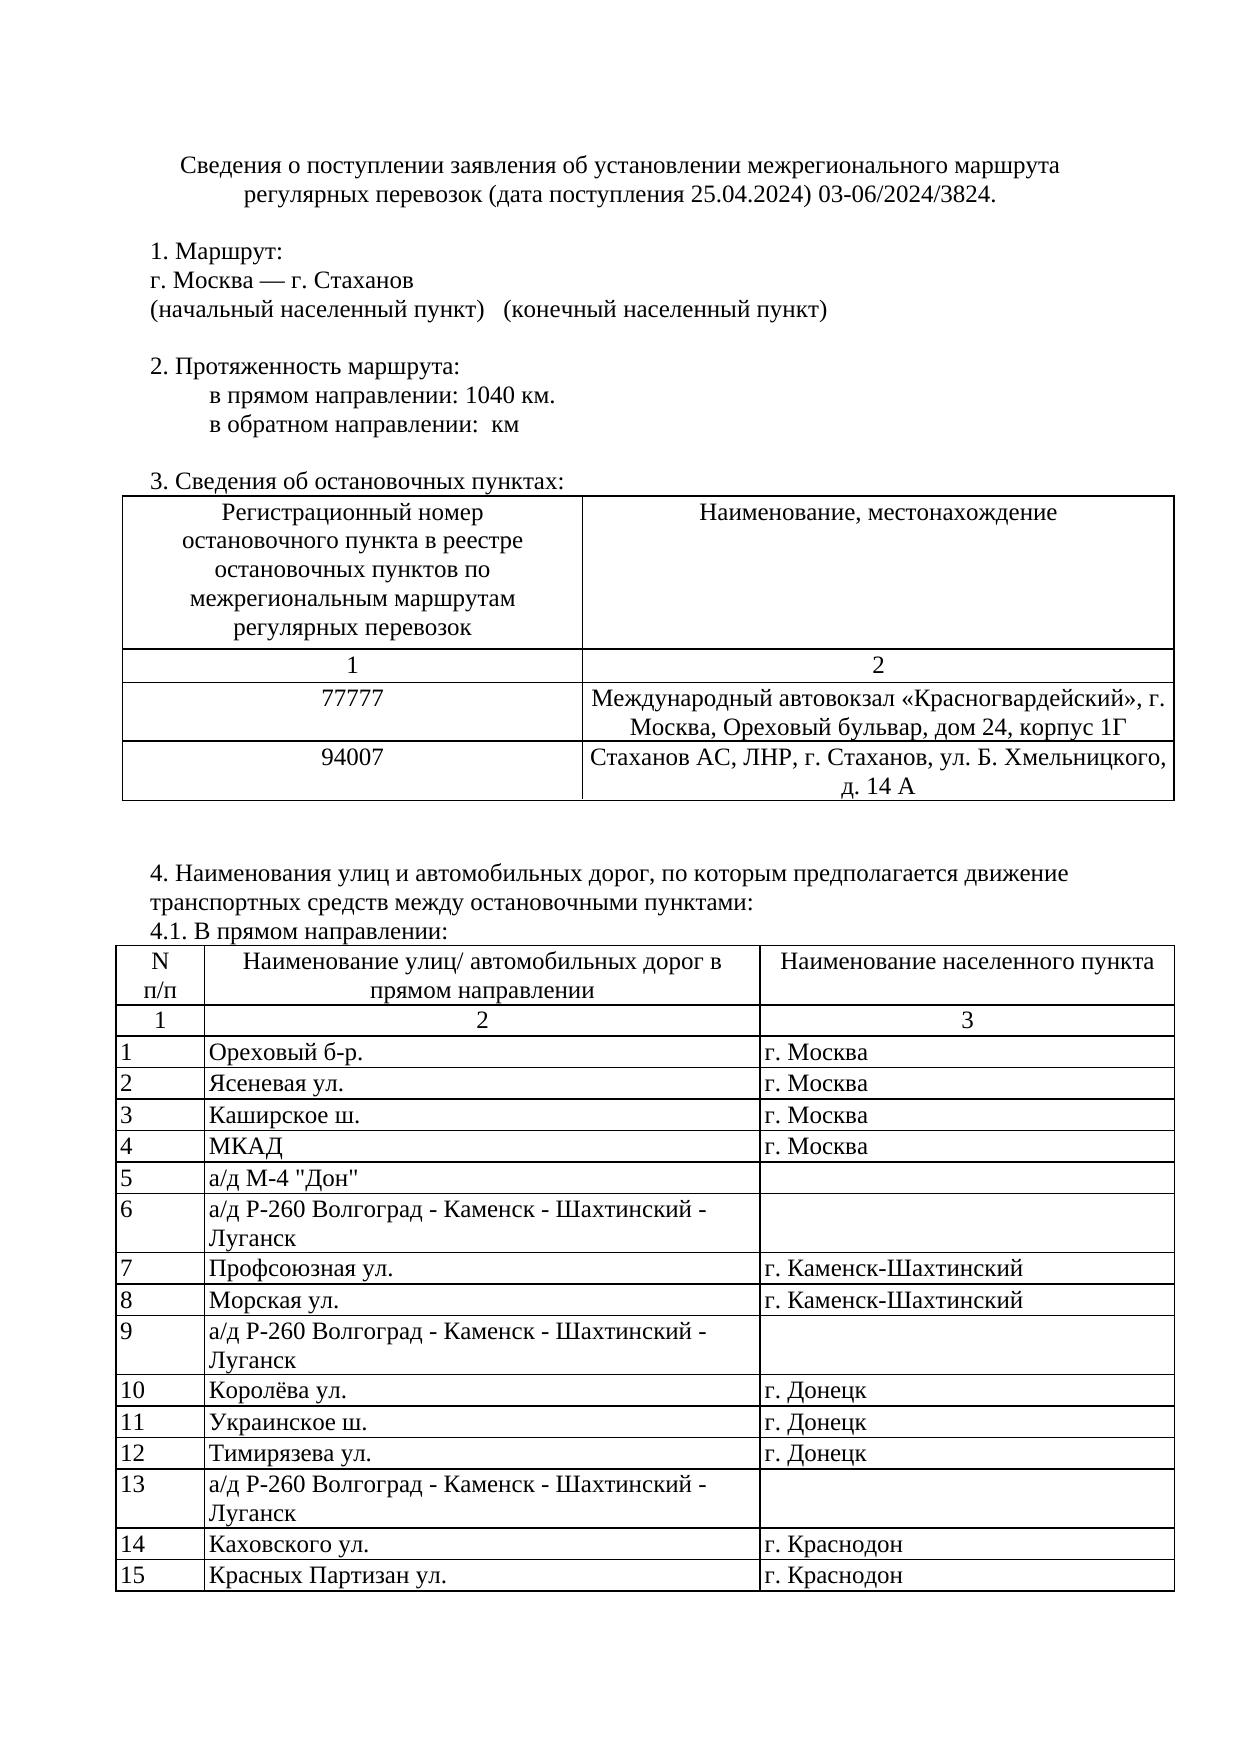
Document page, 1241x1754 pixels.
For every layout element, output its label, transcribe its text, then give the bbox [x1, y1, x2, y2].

table_cell Международный автовокзал «Красногвардейский», г. Москва, Ореховый бульвар, дом 24, корпус 1Г [583, 683, 1173, 740]
table_cell г. Москва [761, 1131, 1174, 1161]
table_cell 2 [117, 1068, 204, 1098]
table_cell г. Донецк [761, 1375, 1174, 1405]
table_cell 94007 [123, 742, 582, 799]
table_cell [761, 1163, 1174, 1193]
table_cell 2 [583, 650, 1173, 681]
table_cell 11 [117, 1407, 204, 1437]
table_cell г. Каменск-Шахтинский [761, 1253, 1174, 1283]
table_cell [761, 1194, 1174, 1252]
table_cell а/д Р-260 Волгоград - Каменск - Шахтинский - Луганск [205, 1194, 759, 1252]
table_cell 5 [117, 1163, 204, 1193]
table_cell 1 [117, 1037, 204, 1067]
text 3. Сведения об остановочных пунктах: [150, 466, 1090, 495]
table_cell Каховского ул. [205, 1529, 759, 1558]
table_cell г. Донецк [761, 1438, 1174, 1468]
table_cell Каширское ш. [205, 1100, 759, 1130]
table_cell 14 [117, 1529, 204, 1558]
table_cell г. Донецк [761, 1407, 1174, 1437]
table_header Наименование улиц/ автомобильных дорог в прямом направлении [205, 946, 759, 1004]
table_cell [761, 1316, 1174, 1374]
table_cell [205, 1470, 759, 1527]
table_cell МКАД [205, 1131, 759, 1161]
table_cell Ясеневая ул. [205, 1068, 759, 1098]
table_cell Профсоюзная ул. [205, 1253, 759, 1283]
table_cell 7 [117, 1253, 204, 1283]
table_cell 1 [117, 1006, 204, 1035]
table_cell 15 [117, 1560, 204, 1590]
table_cell г. Москва [761, 1100, 1174, 1130]
table_cell Тимирязева ул. [205, 1438, 759, 1468]
table_header N п/п [117, 946, 204, 1004]
table_cell Ореховый б-р. [205, 1037, 759, 1067]
table_cell Красных Партизан ул. [205, 1560, 759, 1590]
table_header Наименование населенного пункта [761, 946, 1174, 1004]
text 2. Протяженность маршрута: [150, 351, 1090, 380]
table_cell г. Каменск-Шахтинский [761, 1285, 1174, 1314]
text 1. Маршрут: [150, 236, 1090, 265]
table_cell 3 [761, 1006, 1174, 1035]
table_cell 3 [117, 1100, 204, 1130]
text 4. Наименования улиц и автомобильных дорог, по которым предполагается движение транспортных средств между остановочными пунктами: [150, 858, 1090, 916]
table_cell 12 [117, 1438, 204, 1468]
table_cell 2 [205, 1006, 759, 1035]
table_cell г. Москва [761, 1037, 1174, 1067]
table_cell Украинское ш. [205, 1407, 759, 1437]
table_cell Стаханов АС, ЛНР, г. Стаханов, ул. Б. Хмельницкого, д. 14 А [583, 742, 1173, 799]
text (начальный населенный пункт) (конечный населенный пункт) [150, 294, 1090, 322]
table_cell 13 [117, 1470, 204, 1527]
text Сведения о поступлении заявления об установлении межрегионального маршрута регулярных перевозок (дата поступления 25.04.2024) 03-06/2024/3824. [150, 150, 1090, 207]
table_cell [761, 1470, 1174, 1527]
text в прямом направлении: 1040 км. [150, 380, 1090, 409]
table_cell 4 [117, 1131, 204, 1161]
table_header Наименование, местонахождение [583, 497, 1173, 648]
table_cell Морская ул. [205, 1285, 759, 1314]
table_cell 8 [117, 1285, 204, 1314]
table_header Регистрационный номер остановочного пункта в реестре остановочных пунктов по межрегиональным маршрутам регулярных перевозок [123, 497, 582, 648]
table_cell 9 [117, 1316, 204, 1374]
text в обратном направлении: км [150, 409, 1090, 437]
table_cell а/д М-4 "Дон" [205, 1163, 759, 1193]
table_cell а/д Р-260 Волгоград - Каменск - Шахтинский - Луганск [205, 1316, 759, 1374]
table_cell г. Краснодон [761, 1529, 1174, 1558]
table_cell Королёва ул. [205, 1375, 759, 1405]
text г. Москва — г. Стаханов [150, 265, 1090, 294]
table_cell 77777 [123, 683, 582, 740]
table_cell г. Москва [761, 1068, 1174, 1098]
table_cell 10 [117, 1375, 204, 1405]
table_cell г. Краснодон [761, 1560, 1174, 1590]
text 4.1. В прямом направлении: [150, 916, 1090, 945]
table_cell 1 [123, 650, 582, 681]
table_cell 6 [117, 1194, 204, 1252]
